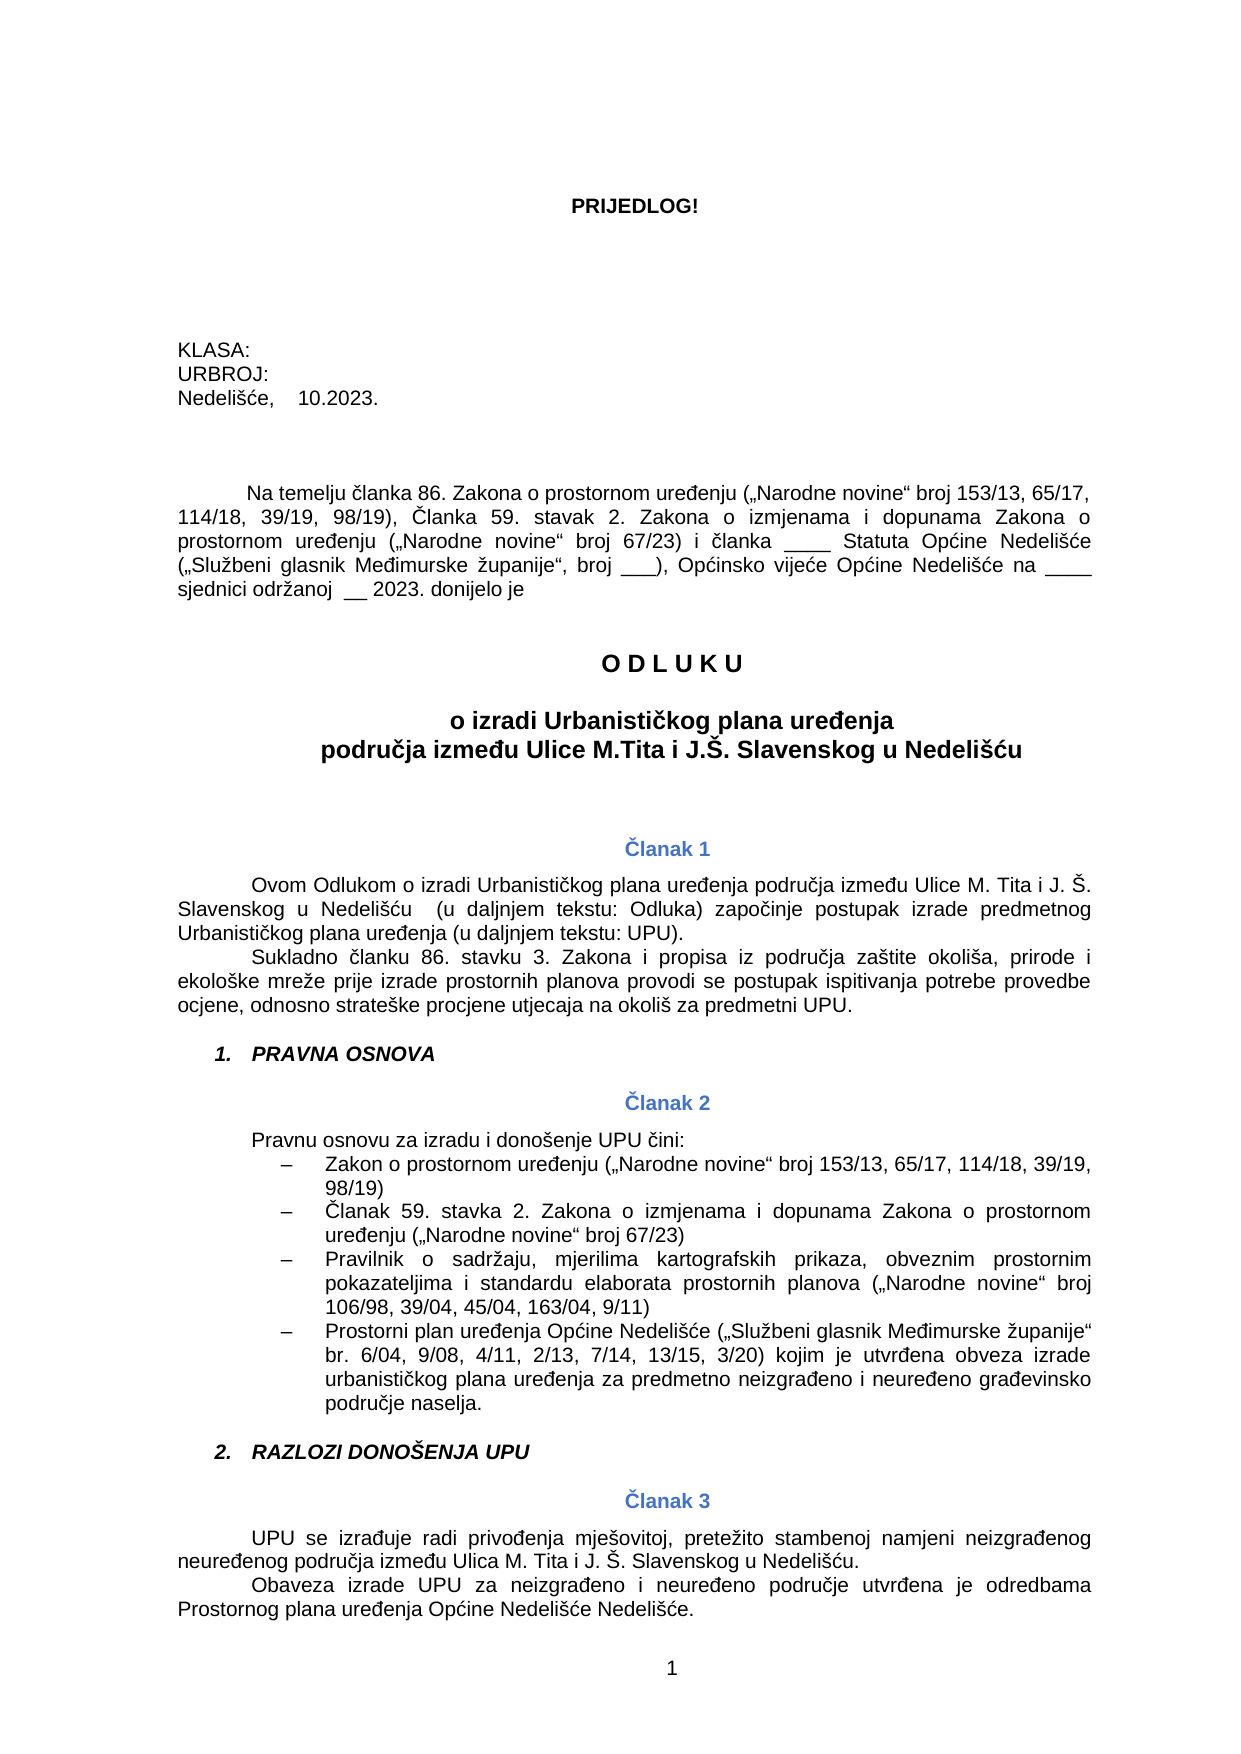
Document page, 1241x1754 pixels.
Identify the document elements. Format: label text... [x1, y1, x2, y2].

title O D L U K U [177, 649, 1092, 678]
text KLASA: [177, 337, 1092, 361]
text Članak [202, 1091, 1092, 1115]
list Pravilnik o sadržaju, mjerilima kartografskih prikaza, obveznim prostornim pokazateljima i standardu elaborata prostornih planova („Narodne novine“ broj 106/98, 39/04, 45/04, 163/04, 9/11) [281, 1247, 1092, 1319]
text Sukladno članku 86. stavku 3. Zakona i propisa iz područja zaštite okoliša, prirode i ekološke mreže prije izrade prostornih planova provodi se postupak ispitivanja potrebe provedbe ocjene, odnosno strateške procjene utjecaja na okoliš za predmetni UPU. [177, 945, 1092, 1017]
text Članak [202, 1489, 1092, 1513]
text Na temelju članka 86. Zakona o prostornom uređenju („Narodne novine“ broj 153/13, 65/17, 114/18, 39/19, 98/19), Članka 59. stavak 2. Zakona o izmjenama i dopunama Zakona o prostornom uređenju („Narodne novine“ broj 67/23) i članka ____ Statuta Općine Nedelišće („Službeni glasnik Međimurske županije“, broj ___), Općinsko vijeće Općine Nedelišće na ____ sjednici održanoj __ 2023. donijelo je [177, 481, 1092, 601]
text PRIJEDLOG! [177, 194, 1092, 218]
text Ovom Odlukom o izradi Urbanističkog plana uređenja područja između Ulice M. Tita i J. Š. Slavenskog u Nedelišću (u daljnjem tekstu: Odluka) započinje postupak izrade predmetnog Urbanističkog plana uređenja (u daljnjem tekstu: UPU). [177, 873, 1092, 945]
list Prostorni plan uređenja Općine Nedelišće („Službeni glasnik Međimurske županije“ br. 6/04, 9/08, 4/11, 2/13, 7/14, 13/15, 3/20) kojim je utvrđena obveza izrade urbanističkog plana uređenja za predmetno neizgrađeno i neuređeno građevinsko područje naselja. [281, 1319, 1092, 1415]
title područja između Ulice M.Tita i J.Š. Slavenskog u Nedelišću [177, 735, 1092, 764]
title o izradi Urbanističkog plana uređenja [177, 706, 1092, 735]
subtitle PRAVNA OSNOVA [214, 1042, 1092, 1066]
list Članak 59. stavka 2. Zakona o izmjenama i dopunama Zakona o prostornom uređenju („Narodne novine“ broj 67/23) [281, 1199, 1092, 1247]
subtitle RAZLOZI DONOŠENJA UPU [214, 1440, 1092, 1464]
text Obaveza izrade UPU za neizgrađeno i neuređeno područje utvrđena je odredbama Prostornog plana uređenja Općine Nedelišće Nedelišće. [177, 1573, 1092, 1621]
text UPU se izrađuje radi privođenja mješovitoj, pretežito stambenoj namjeni neizgrađenog neuređenog područja između Ulica M. Tita i J. Š. Slavenskog u Nedelišću. [177, 1525, 1092, 1573]
text Članak [202, 837, 1092, 861]
text Nedelišće, 10.2023. [177, 385, 1092, 409]
text Pravnu osnovu za izradu i donošenje UPU čini: [177, 1127, 1092, 1151]
list Zakon o prostornom uređenju („Narodne novine“ broj 153/13, 65/17, 114/18, 39/19, 98/19) [281, 1151, 1092, 1199]
text URBROJ: [177, 361, 1092, 385]
